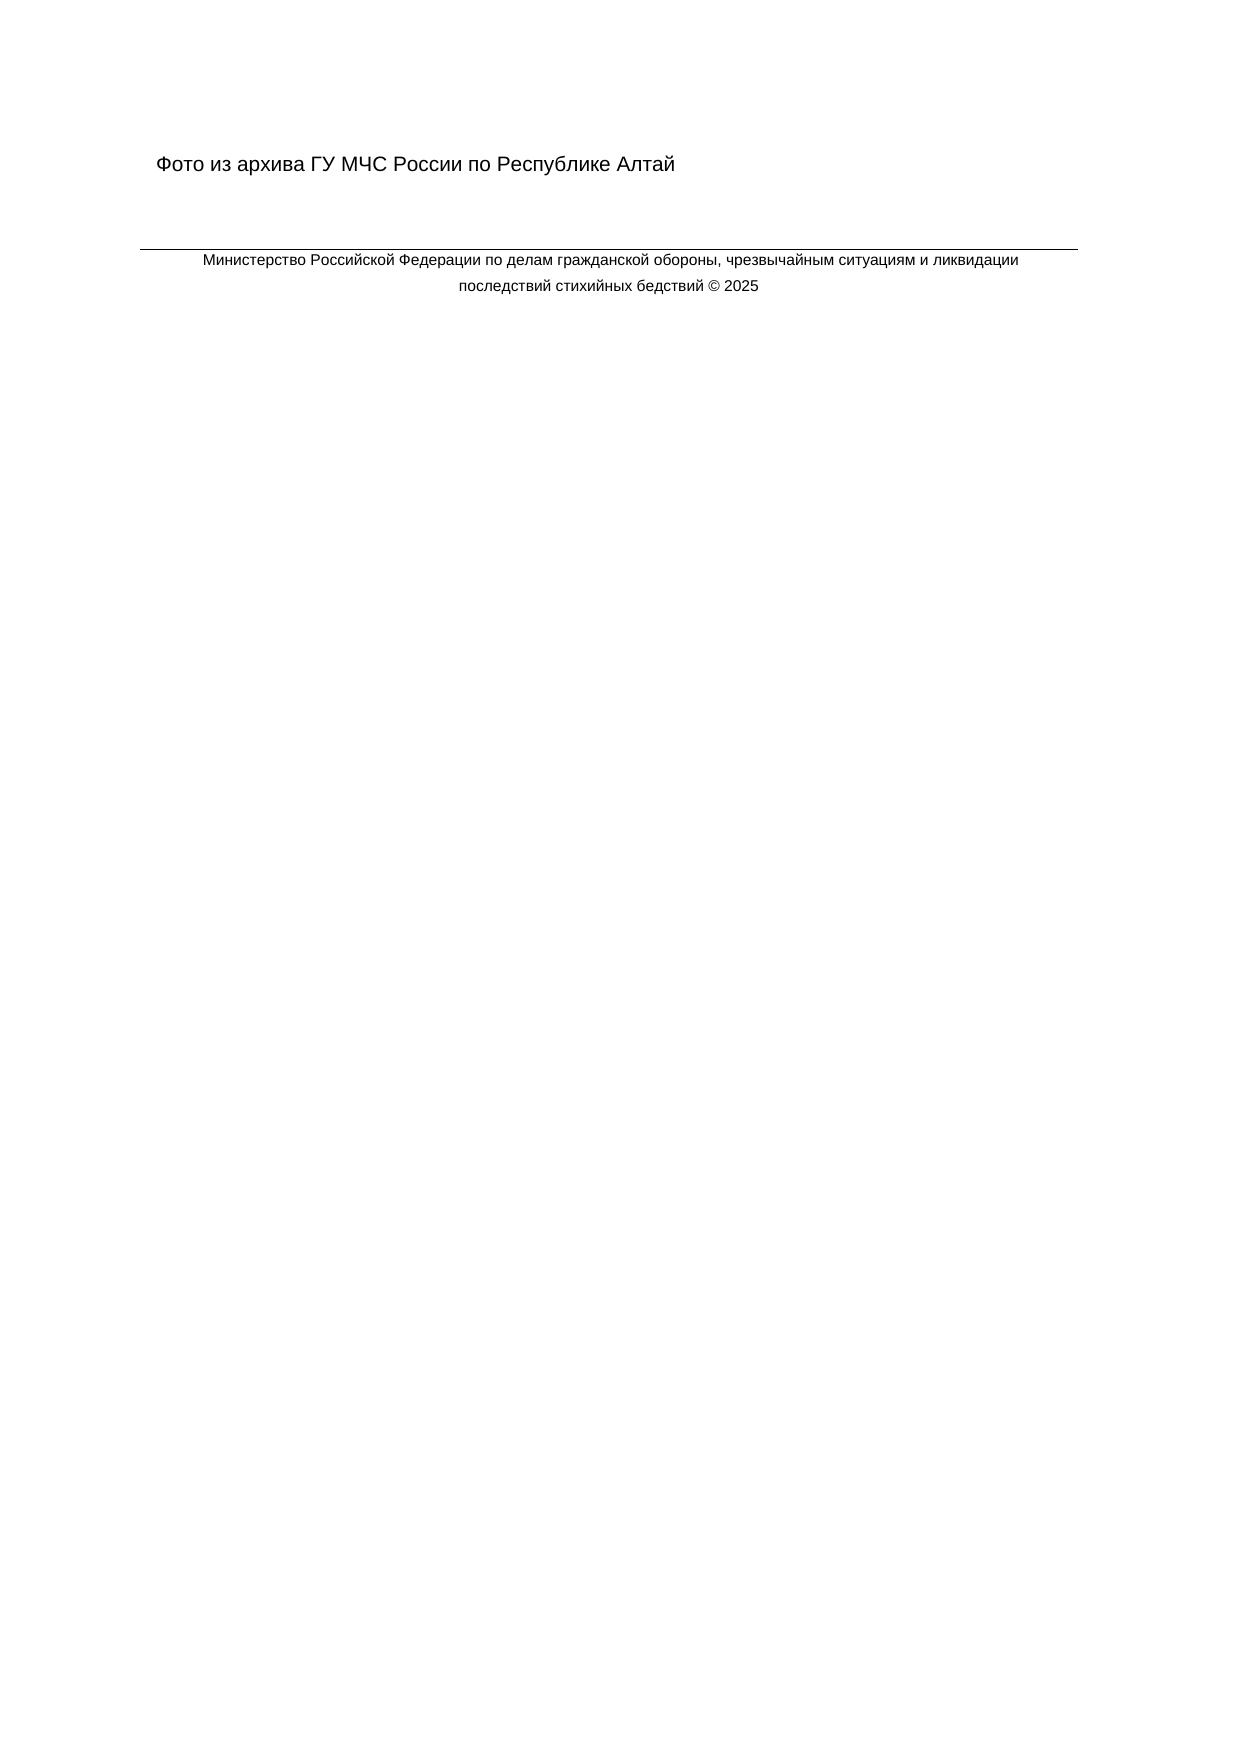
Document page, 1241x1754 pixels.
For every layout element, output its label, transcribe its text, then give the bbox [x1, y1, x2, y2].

table_cell Министерство Российской Федерации по делам гражданской обороны, чрезвычайным ситуациям и ликвидации последствий стихийных бедствий © 2025 [140, 250, 1078, 332]
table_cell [140, 150, 1078, 248]
